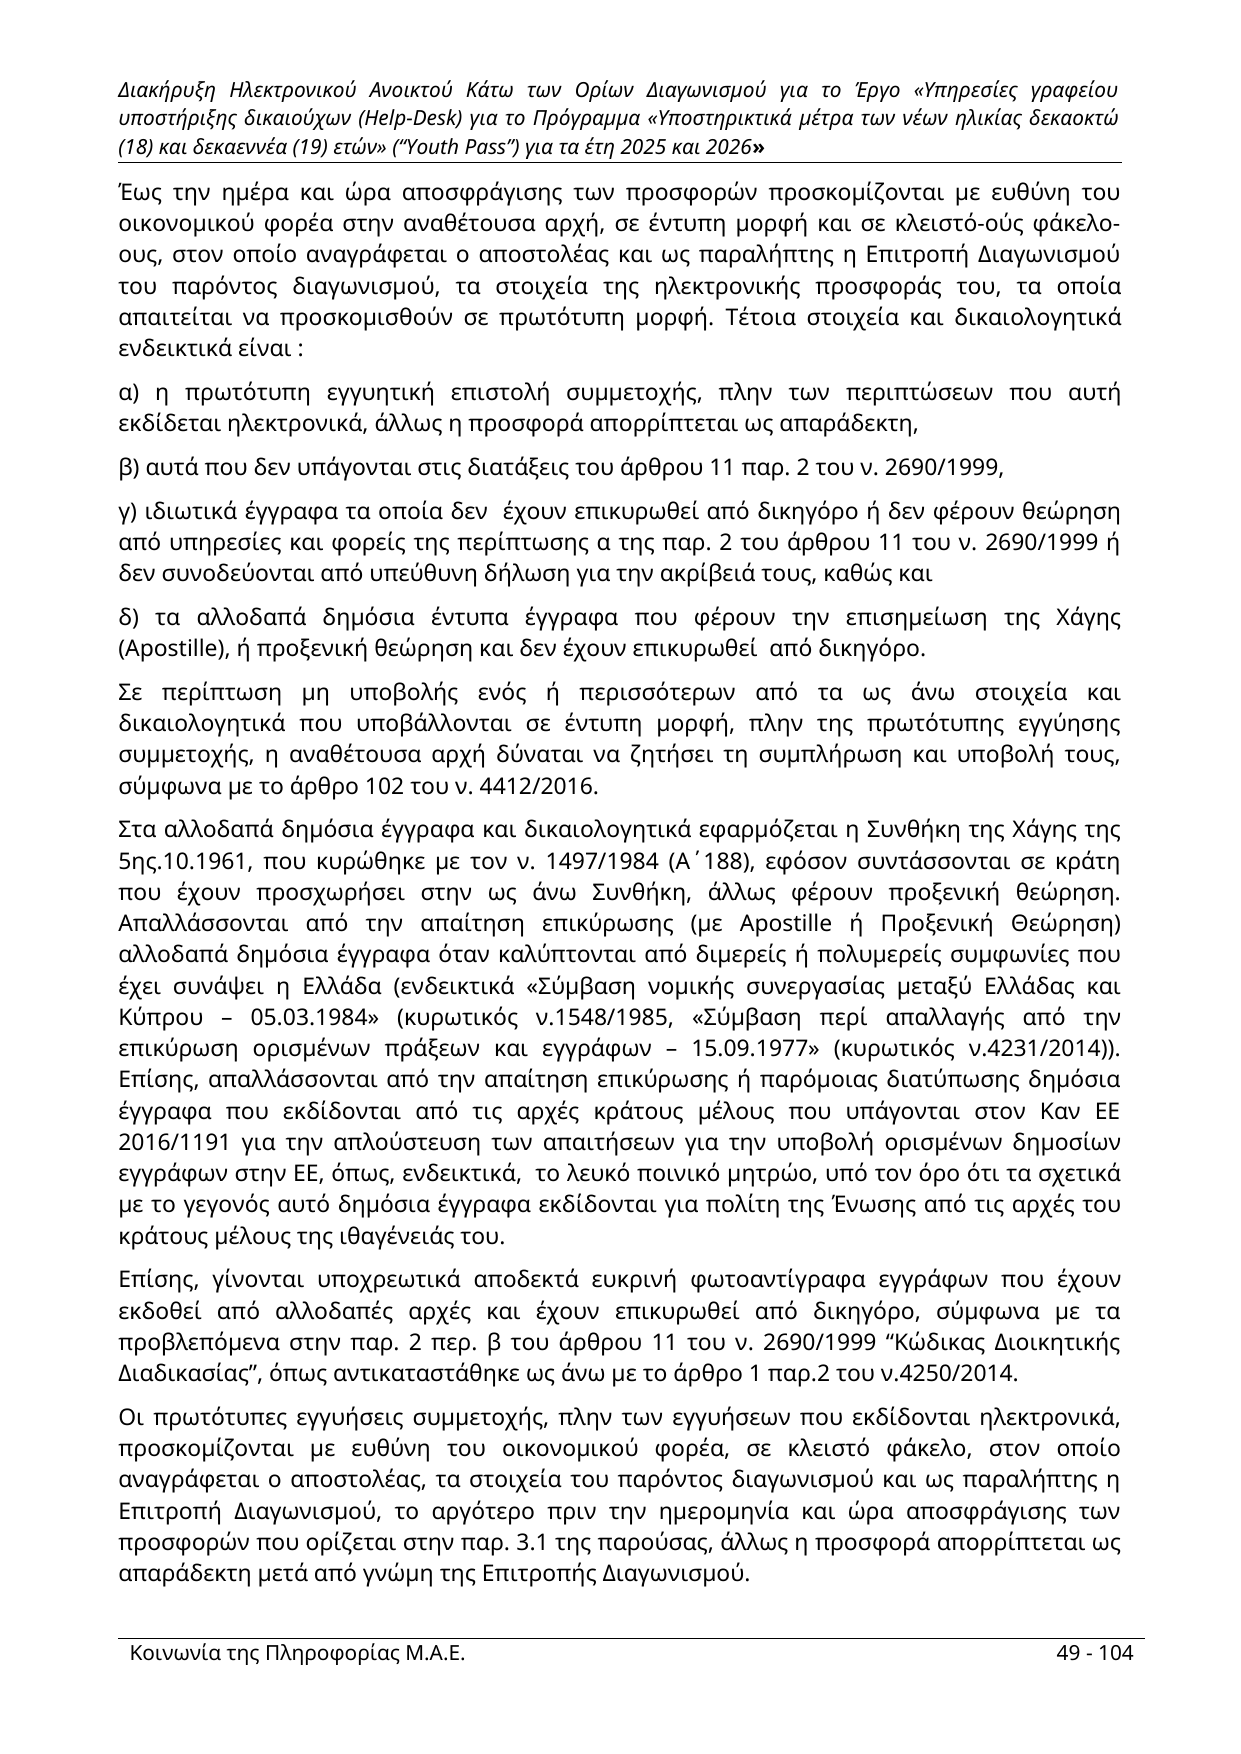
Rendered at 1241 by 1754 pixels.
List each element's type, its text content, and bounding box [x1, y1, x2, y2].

text δ) τα αλλοδαπά δημόσια έντυπα έγγραφα που φέρουν την επισημείωση της Χάγης (Apostille), ή προξενική θεώρηση και δεν έχουν επικυρωθεί από δικηγόρο. [118, 601, 1122, 663]
text β) αυτά που δεν υπάγονται στις διατάξεις του άρθρου 11 παρ. 2 του ν. 2690/1999, [118, 451, 1122, 482]
text Οι πρωτότυπες εγγυήσεις συμμετοχής, πλην των εγγυήσεων που εκδίδονται ηλεκτρονικά, προσκομίζονται με ευθύνη του οικονομικού φορέα, σε κλειστό φάκελο, στον οποίο αναγράφεται ο αποστολέας, τα στοιχεία του παρόντος διαγωνισμού και ως παραλήπτης η Επιτροπή Διαγωνισμού, το αργότερο πριν την ημερομηνία και ώρα αποσφράγισης των προσφορών που ορίζεται στην παρ. 3.1 της παρούσας, άλλως η προσφορά απορρίπτεται ως απαράδεκτη μετά από γνώμη της Επιτροπής Διαγωνισμού. [118, 1401, 1122, 1588]
text Στα αλλοδαπά δημόσια έγγραφα και δικαιολογητικά εφαρμόζεται η Συνθήκη της Χάγης της 5ης.10.1961, που κυρώθηκε με τον ν. 1497/1984 (Α΄188), εφόσον συντάσσονται σε κράτη που έχουν προσχωρήσει στην ως άνω Συνθήκη, άλλως φέρουν προξενική θεώρηση. Απαλλάσσονται από την απαίτηση επικύρωσης (με Apostille ή Προξενική Θεώρηση) αλλοδαπά δημόσια έγγραφα όταν καλύπτονται από διμερείς ή πολυμερείς συμφωνίες που έχει συνάψει η Ελλάδα (ενδεικτικά «Σύμβαση νομικής συνεργασίας μεταξύ Ελλάδας και Κύπρου – 05.03.1984» (κυρωτικός ν.1548/1985, «Σύμβαση περί απαλλαγής από την επικύρωση ορισμένων πράξεων και εγγράφων – 15.09.1977» (κυρωτικός ν.4231/2014)). Επίσης, απαλλάσσονται από την απαίτηση επικύρωσης ή παρόμοιας διατύπωσης δημόσια έγγραφα που εκδίδονται από τις αρχές κράτους μέλους που υπάγονται στον Καν ΕΕ 2016/1191 για την απλούστευση των απαιτήσεων για την υποβολή ορισμένων δημοσίων εγγράφων στην ΕΕ, όπως, ενδεικτικά, το λευκό ποινικό μητρώο, υπό τον όρο ότι τα σχετικά με το γεγονός αυτό δημόσια έγγραφα εκδίδονται για πολίτη της Ένωσης από τις αρχές του κράτους μέλους της ιθαγένειάς του. [118, 813, 1122, 1251]
text γ) ιδιωτικά έγγραφα τα οποία δεν έχουν επικυρωθεί από δικηγόρο ή δεν φέρουν θεώρηση από υπηρεσίες και φορείς της περίπτωσης α της παρ. 2 του άρθρου 11 του ν. 2690/1999 ή δεν συνοδεύονται από υπεύθυνη δήλωση για την ακρίβειά τους, καθώς και [118, 495, 1122, 588]
text α) η πρωτότυπη εγγυητική επιστολή συμμετοχής, πλην των περιπτώσεων που αυτή εκδίδεται ηλεκτρονικά, άλλως η προσφορά απορρίπτεται ως απαράδεκτη, [118, 376, 1122, 438]
text Σε περίπτωση μη υποβολής ενός ή περισσότερων από τα ως άνω στοιχεία και δικαιολογητικά που υποβάλλονται σε έντυπη μορφή, πλην της πρωτότυπης εγγύησης συμμετοχής, η αναθέτουσα αρχή δύναται να ζητήσει τη συμπλήρωση και υποβολή τους, σύμφωνα με το άρθρο 102 του ν. 4412/2016. [118, 676, 1122, 801]
text Έως την ημέρα και ώρα αποσφράγισης των προσφορών προσκομίζονται με ευθύνη του οικονομικού φορέα στην αναθέτουσα αρχή, σε έντυπη μορφή και σε κλειστό-ούς φάκελο-ους, στον οποίο αναγράφεται ο αποστολέας και ως παραλήπτης η Επιτροπή Διαγωνισμού του παρόντος διαγωνισμού, τα στοιχεία της ηλεκτρονικής προσφοράς του, τα οποία απαιτείται να προσκομισθούν σε πρωτότυπη μορφή. Τέτοια στοιχεία και δικαιολογητικά ενδεικτικά είναι : [118, 176, 1122, 363]
text Επίσης, γίνονται υποχρεωτικά αποδεκτά ευκρινή φωτοαντίγραφα εγγράφων που έχουν εκδοθεί από αλλοδαπές αρχές και έχουν επικυρωθεί από δικηγόρο, σύμφωνα με τα προβλεπόμενα στην παρ. 2 περ. β του άρθρου 11 του ν. 2690/1999 “Κώδικας Διοικητικής Διαδικασίας”, όπως αντικαταστάθηκε ως άνω με το άρθρο 1 παρ.2 του ν.4250/2014. [118, 1263, 1122, 1388]
